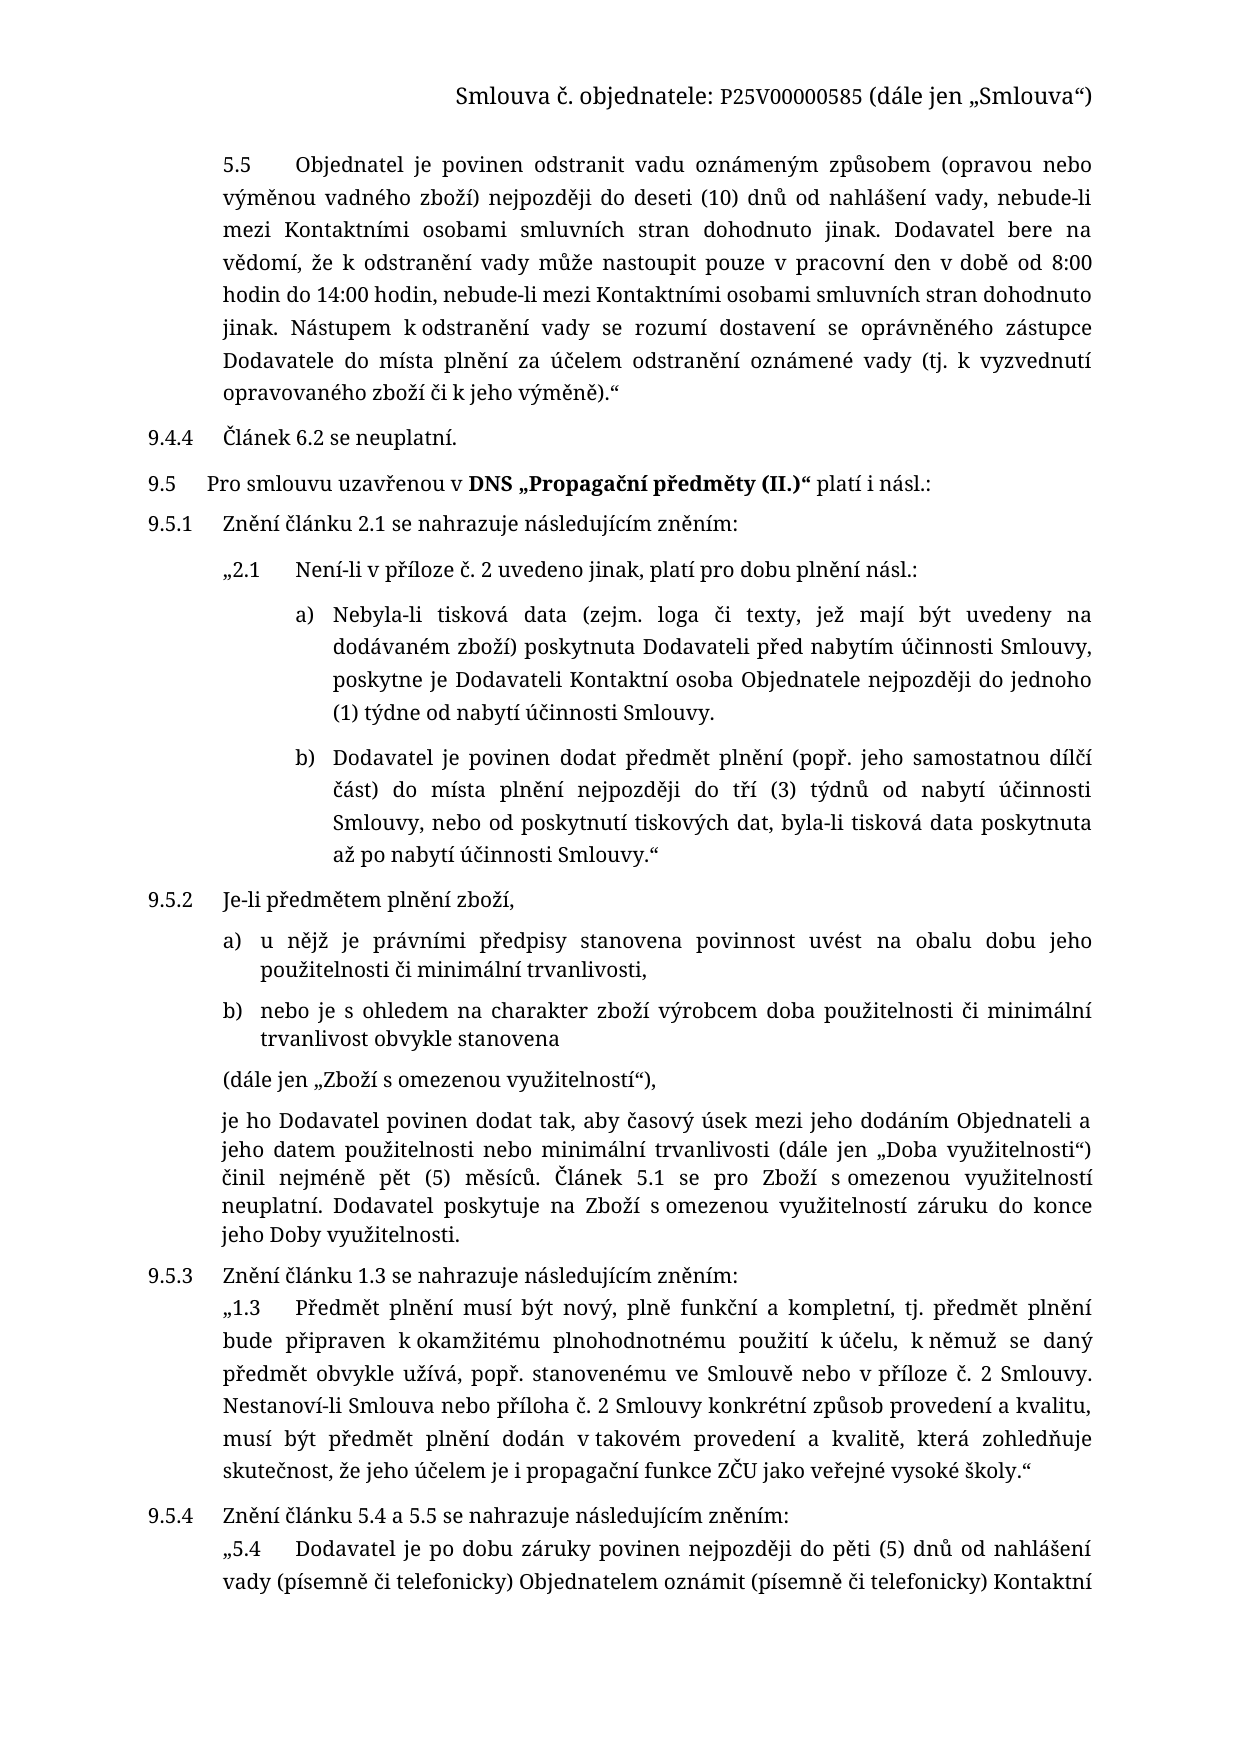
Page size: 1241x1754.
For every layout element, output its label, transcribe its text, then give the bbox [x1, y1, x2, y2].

list Nebyla-li tisková data (zejm. loga či texty, jež mají být uvedeny na dodávaném zboží) poskytnuta Dodavateli před nabytím účinnosti Smlouvy, poskytne je Dodavateli Kontaktní osoba Objednatele nejpozději do jednoho (1) týdne od nabytí účinnosti Smlouvy. [295, 600, 1093, 726]
text je ho Dodavatel povinen dodat tak, aby časový úsek mezi jeho dodáním Objednateli a jeho datem použitelnosti nebo minimální trvanlivosti (dále jen „Doba využitelnosti“) činil nejméně pět (5) měsíců. Článek 5.1 se pro Zboží s omezenou využitelností neuplatní. Dodavatel poskytuje na Zboží s omezenou využitelností záruku do konce jeho Doby využitelnosti. [221, 1106, 1093, 1248]
list nebo je s ohledem na charakter zboží výrobcem doba použitelnosti či minimální trvanlivost obvykle stanovena [223, 996, 1093, 1053]
list Dodavatel je povinen dodat předmět plnění (popř. jeho samostatnou dílčí část) do místa plnění nejpozději do tří (3) týdnů od nabytí účinnosti Smlouvy, nebo od poskytnutí tiskových dat, byla-li tisková data poskytnuta až po nabytí účinnosti Smlouvy.“ [295, 743, 1093, 869]
list Článek 6.2 se neuplatní. [148, 423, 1093, 452]
list Znění článku 1.3 se nahrazuje následujícím zněním: [148, 1261, 1093, 1289]
list Znění článku 5.4 a 5.5 se nahrazuje následujícím zněním: [148, 1502, 1093, 1530]
list u nějž je právními předpisy stanovena povinnost uvést na obalu dobu jeho použitelnosti či minimální trvanlivosti, [223, 927, 1093, 983]
list Znění článku 2.1 se nahrazuje následujícím zněním: [148, 509, 1093, 538]
list Pro smlouvu uzavřenou v DNS „Propagační předměty (II.)“ platí i násl.: [148, 469, 1093, 497]
list „2.1 Není-li v příloze č. 2 uvedeno jinak, platí pro dobu plnění násl.: [223, 555, 1093, 583]
list „1.3 Předmět plnění musí být nový, plně funkční a kompletní, tj. předmět plnění bude připraven k okamžitému plnohodnotnému použití k účelu, k němuž se daný předmět obvykle užívá, popř. stanovenému ve Smlouvě nebo v příloze č. 2 Smlouvy. Nestanoví-li Smlouva nebo příloha č. 2 Smlouvy konkrétní způsob provedení a kvalitu, musí být předmět plnění dodán v takovém provedení a kvalitě, která zohledňuje skutečnost, že jeho účelem je i propagační funkce ZČU jako veřejné vysoké školy.“ [223, 1293, 1093, 1485]
text (dále jen „Zboží s omezenou využitelností“), [223, 1065, 1093, 1094]
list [223, 1534, 1093, 1595]
list Je-li předmětem plnění zboží, [148, 886, 1093, 914]
list 5.5 Objednatel je povinen odstranit vadu oznámeným způsobem (opravou nebo výměnou vadného zboží) nejpozději do deseti (10) dnů od nahlášení vady, nebude-li mezi Kontaktními osobami smluvních stran dohodnuto jinak. Dodavatel bere na vědomí, že k odstranění vady může nastoupit pouze v pracovní den v době od 8:00 hodin do 14:00 hodin, nebude-li mezi Kontaktními osobami smluvních stran dohodnuto jinak. Nástupem k odstranění vady se rozumí dostavení se oprávněného zástupce Dodavatele do místa plnění za účelem odstranění oznámené vady (tj. k vyzvednutí opravovaného zboží či k jeho výměně).“ [223, 150, 1093, 407]
